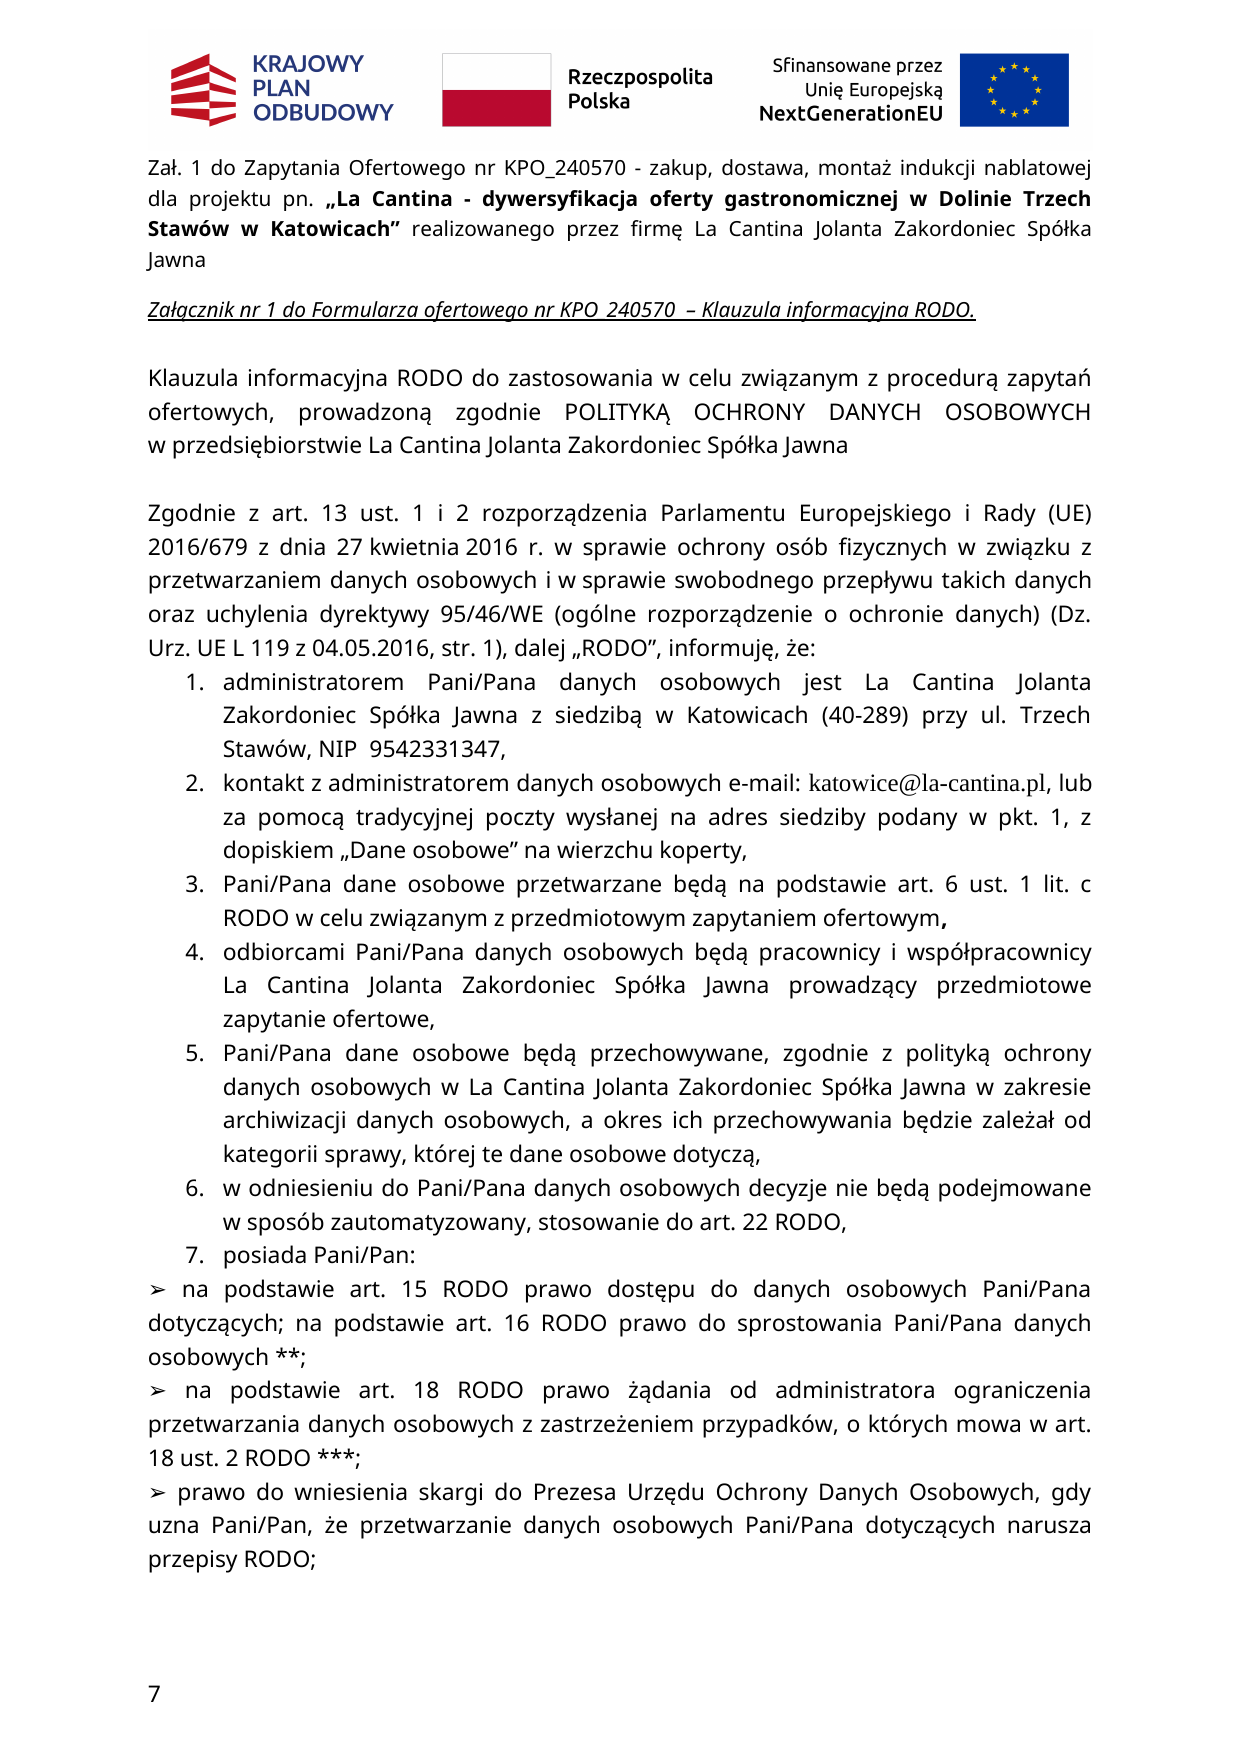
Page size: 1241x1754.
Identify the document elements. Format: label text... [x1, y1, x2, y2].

list posiada Pani/Pan: [185, 1239, 1093, 1270]
picture [147, 29, 1093, 151]
text ➢ na podstawie art. 15 RODO prawo dostępu do danych osobowych Pani/Pana dotyczących; na podstawie art. 16 RODO prawo do sprostowania Pani/Pana danych osobowych **; [148, 1273, 1093, 1372]
subtitle Załącznik nr 1 do Formularza ofertowego nr KPO_240570 – Klauzula informacyjna RODO. [148, 295, 1093, 324]
list Pani/Pana dane osobowe będą przechowywane, zgodnie z polityką ochrony danych osobowych w La Cantina Jolanta Zakordoniec Spółka Jawna w zakresie archiwizacji danych osobowych, a okres ich przechowywania będzie zależał od kategorii sprawy, której te dane osobowe dotyczą, [185, 1037, 1093, 1169]
list administratorem Pani/Pana danych osobowych jest La Cantina Jolanta Zakordoniec Spółka Jawna z siedzibą w Katowicach (40-289) przy ul. Trzech Stawów, NIP 9542331347, [185, 665, 1093, 764]
text Zgodnie z art. 13 ust. 1 i 2 rozporządzenia Parlamentu Europejskiego i Rady (UE) 2016/679 z dnia 27 kwietnia 2016 r. w sprawie ochrony osób fizycznych w związku z przetwarzaniem danych osobowych i w sprawie swobodnego przepływu takich danych oraz uchylenia dyrektywy 95/46/WE (ogólne rozporządzenie o ochronie danych) (Dz. Urz. UE L 119 z 04.05.2016, str. 1), dalej „RODO”, informuję, że: [148, 497, 1093, 663]
list Pani/Pana dane osobowe przetwarzane będą na podstawie art. 6 ust. 1 lit. c RODO w celu związanym z przedmiotowym zapytaniem ofertowym, [185, 868, 1093, 933]
list odbiorcami Pani/Pana danych osobowych będą pracownicy i współpracownicy La Cantina Jolanta Zakordoniec Spółka Jawna prowadzący przedmiotowe zapytanie ofertowe, [185, 935, 1093, 1034]
list kontakt z administratorem danych osobowych e-mail: katowice@la-cantina.pl, lub za pomocą tradycyjnej poczty wysłanej na adres siedziby podany w pkt. 1, z dopiskiem „Dane osobowe” na wierzchu koperty, [185, 767, 1093, 865]
list w odniesieniu do Pani/Pana danych osobowych decyzje nie będą podejmowane w sposób zautomatyzowany, stosowanie do art. 22 RODO, [185, 1172, 1093, 1237]
text ➢ prawo do wniesienia skargi do Prezesa Urzędu Ochrony Danych Osobowych, gdy uzna Pani/Pan, że przetwarzanie danych osobowych Pani/Pana dotyczących narusza przepisy RODO; [148, 1475, 1093, 1574]
text Klauzula informacyjna RODO do zastosowania w celu związanym z procedurą zapytań ofertowych, prowadzoną zgodnie POLITYKĄ OCHRONY DANYCH OSOBOWYCH w przedsiębiorstwie La Cantina Jolanta Zakordoniec Spółka Jawna [148, 362, 1093, 460]
text ➢ na podstawie art. 18 RODO prawo żądania od administratora ograniczenia przetwarzania danych osobowych z zastrzeżeniem przypadków, o których mowa w art. 18 ust. 2 RODO ***; [148, 1374, 1093, 1473]
